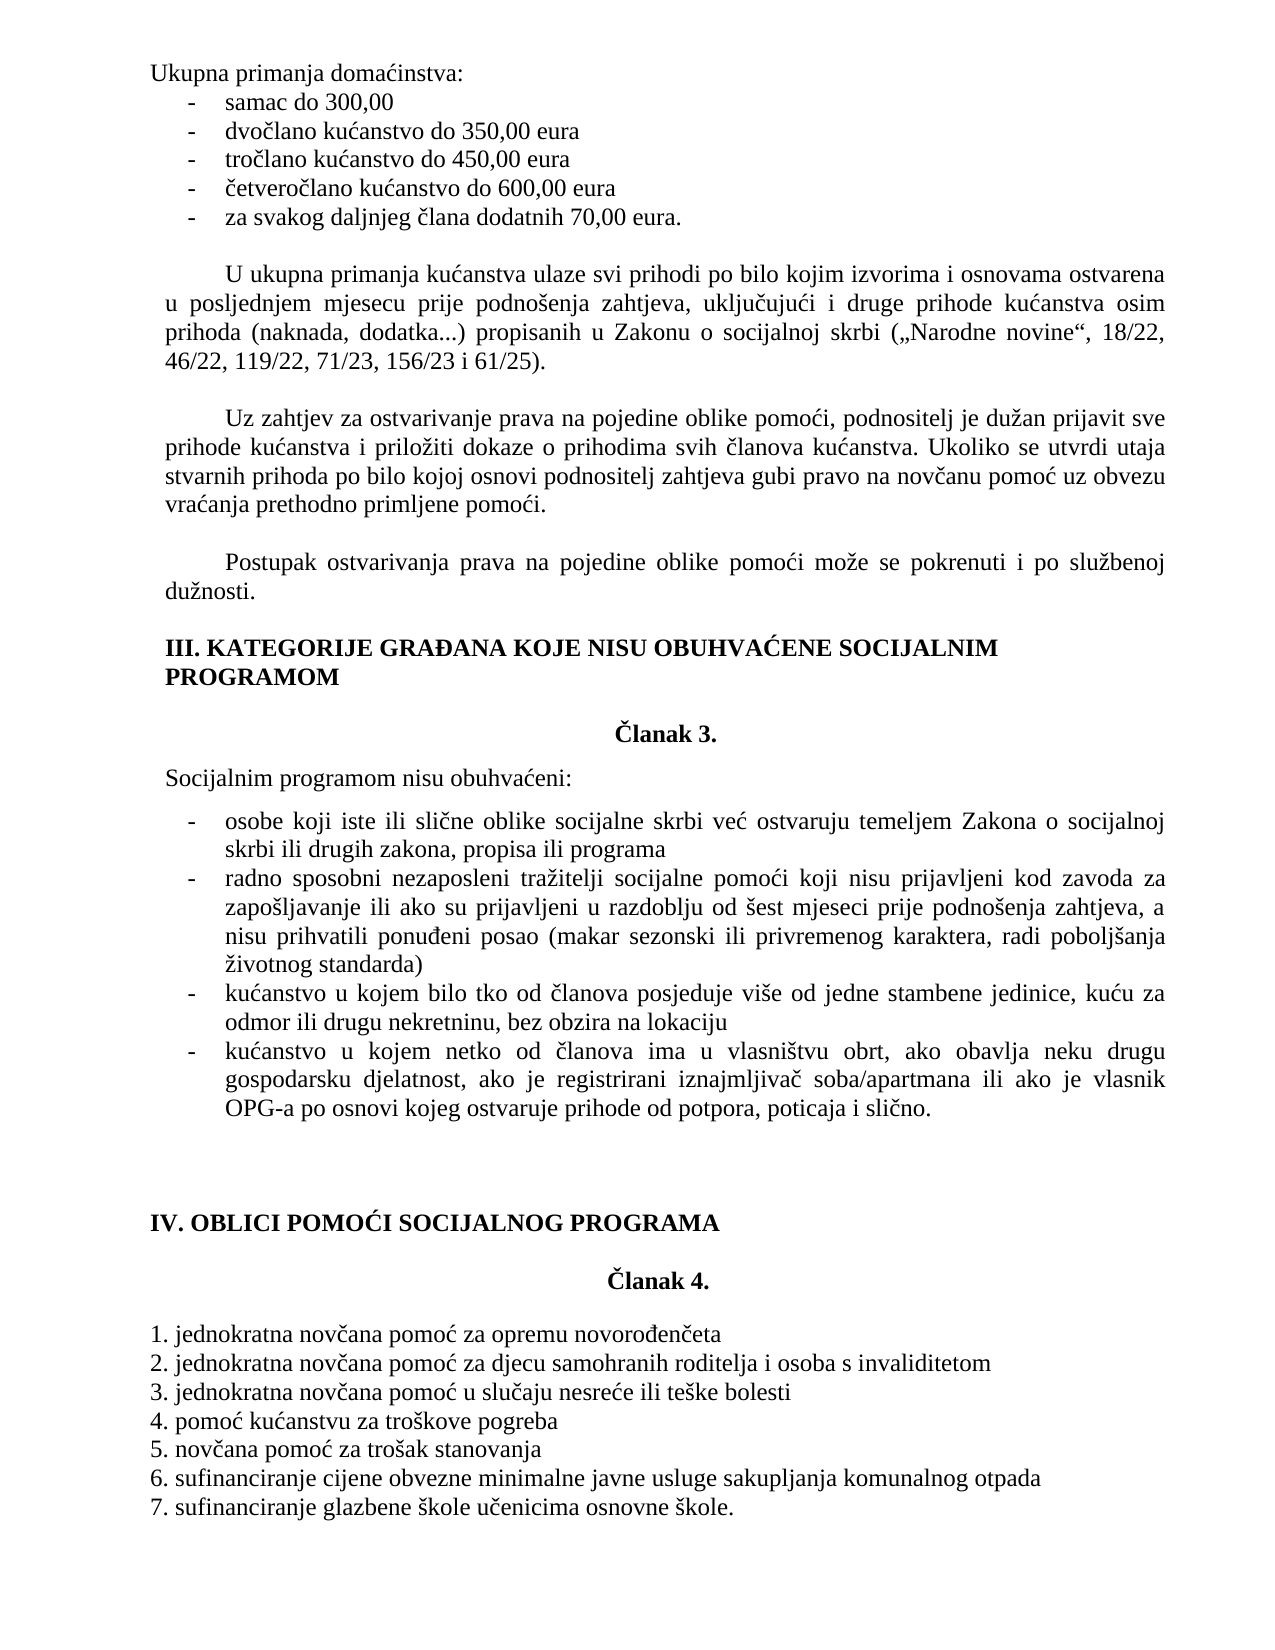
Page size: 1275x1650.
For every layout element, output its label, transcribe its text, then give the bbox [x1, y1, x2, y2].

text Članak 4. [150, 1266, 1167, 1294]
text 6. sufinanciranje cijene obvezne minimalne javne usluge sakupljanja komunalnog otpada [150, 1463, 1167, 1492]
text Ukupna primanja domaćinstva: [150, 58, 1167, 87]
text 1. jednokratna novčana pomoć za opremu novorođenčeta [150, 1319, 1167, 1348]
text 7. sufinanciranje glazbene škole učenicima osnovne škole. [150, 1492, 1167, 1521]
list tročlano kućanstvo do 450,00 eura [187, 144, 1167, 173]
list kućanstvo u kojem netko od članova ima u vlasništvu obrt, ako obavlja neku drugu gospodarsku djelatnost, ako je registrirani iznajmljivač soba/apartmana ili ako je vlasnik OPG-a po osnovi kojeg ostvaruje prihode od potpora, poticaja i slično. [187, 1036, 1167, 1122]
list osobe koji iste ili slične oblike socijalne skrbi već ostvaruju temeljem Zakona o socijalnoj skrbi ili drugih zakona, propisa ili programa [187, 806, 1167, 863]
list Uz zahtjev za ostvarivanje prava na pojedine oblike pomoći, podnositelj je dužan prijavit sve prihode kućanstva i priložiti dokaze o prihodima svih članova kućanstva. Ukoliko se utvrdi utaja stvarnih prihoda po bilo kojoj osnovi podnositelj zahtjeva gubi pravo na novčanu pomoć uz obvezu vraćanja prethodno primljene pomoći. [165, 403, 1167, 518]
list radno sposobni nezaposleni tražitelji socijalne pomoći koji nisu prijavljeni kod zavoda za zapošljavanje ili ako su prijavljeni u razdoblju od šest mjeseci prije podnošenja zahtjeva, a nisu prihvatili ponuđeni posao (makar sezonski ili privremenog karaktera, radi poboljšanja životnog standarda) [187, 863, 1167, 978]
text 4. pomoć kućanstvu za troškove pogreba [150, 1406, 1167, 1434]
list samac do 300,00 [187, 87, 1167, 116]
list III. KATEGORIJE GRAĐANA KOJE NISU OBUHVAĆENE SOCIJALNIM PROGRAMOM [165, 633, 1167, 691]
text 2. jednokratna novčana pomoć za djecu samohranih roditelja i osoba s invaliditetom [150, 1348, 1167, 1377]
list U ukupna primanja kućanstva ulaze svi prihodi po bilo kojim izvorima i osnovama ostvarena u posljednjem mjesecu prije podnošenja zahtjeva, uključujući i druge prihode kućanstva osim prihoda (naknada, dodatka...) propisanih u Zakonu o socijalnoj skrbi („Narodne novine“, 18/22, 46/22, 119/22, 71/23, 156/23 i 61/25). [165, 259, 1167, 374]
list kućanstvo u kojem bilo tko od članova posjeduje više od jedne stambene jedinice, kuću za odmor ili drugu nekretninu, bez obzira na lokaciju [187, 978, 1167, 1036]
text 5. novčana pomoć za trošak stanovanja [150, 1434, 1167, 1463]
text 3. jednokratna novčana pomoć u slučaju nesreće ili teške bolesti [150, 1377, 1167, 1406]
list četveročlano kućanstvo do 600,00 eura [187, 173, 1167, 202]
list za svakog daljnjeg člana dodatnih 70,00 eura. [187, 202, 1167, 231]
text IV. OBLICI POMOĆI SOCIJALNOG PROGRAMA [150, 1208, 1167, 1237]
list Socijalnim programom nisu obuhvaćeni: [165, 763, 1167, 791]
list dvočlano kućanstvo do 350,00 eura [187, 116, 1167, 144]
list Članak 3. [165, 719, 1167, 748]
list Postupak ostvarivanja prava na pojedine oblike pomoći može se pokrenuti i po službenoj dužnosti. [165, 547, 1167, 604]
